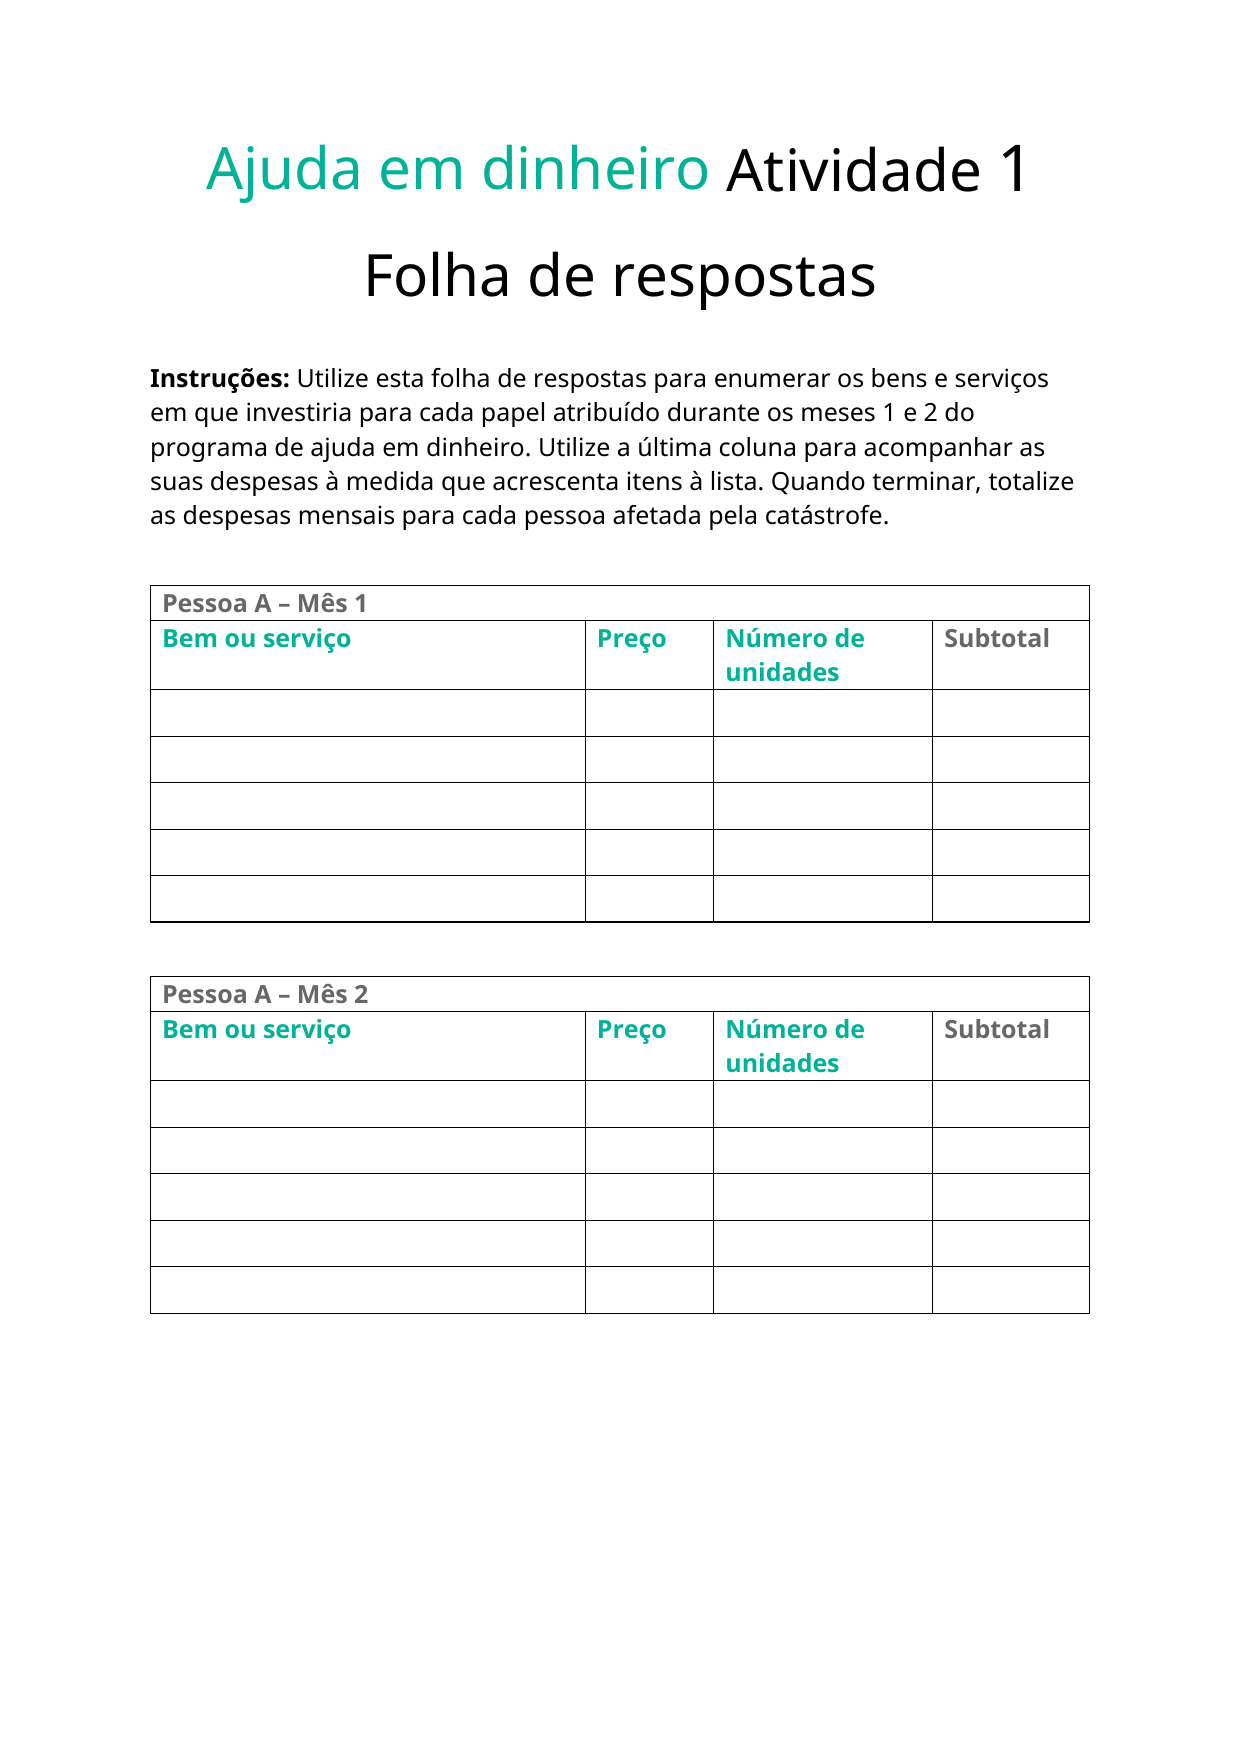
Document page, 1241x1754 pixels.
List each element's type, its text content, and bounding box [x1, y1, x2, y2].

table_cell [586, 1081, 713, 1127]
table_cell [933, 1128, 1089, 1173]
table_cell Preço [586, 621, 713, 689]
text Instruções: Utilize esta folha de respostas para enumerar os bens e serviços em que investiria para cada papel atribuído durante os meses 1 e 2 do programa de ajuda em dinheiro. Utilize a última coluna para acompanhar as suas despesas à medida que acrescenta itens à lista. Quando terminar, totalize as despesas mensais para cada pessoa afetada pela catástrofe. [150, 361, 1090, 531]
text Folha de respostas [150, 233, 1090, 313]
table_cell [586, 1174, 713, 1219]
table_cell [714, 1081, 932, 1127]
table_cell [933, 1267, 1089, 1312]
table_cell [586, 1267, 713, 1312]
table_cell [714, 1267, 932, 1312]
table_cell [714, 783, 932, 828]
table_cell [586, 783, 713, 828]
table_header Pessoa A – Mês 1 [151, 586, 1089, 620]
table_cell [714, 690, 932, 736]
table_cell [151, 783, 585, 828]
table_cell [151, 1267, 585, 1312]
table_cell [714, 737, 932, 782]
table_cell [151, 1174, 585, 1219]
table_cell Número de unidades [714, 1012, 932, 1080]
table_cell Número de unidades [714, 621, 932, 689]
table_cell [586, 876, 713, 921]
table_cell [151, 1128, 585, 1173]
table_cell [714, 1174, 932, 1219]
table_cell [933, 1221, 1089, 1266]
table_cell [151, 876, 585, 921]
table_cell Preço [586, 1012, 713, 1080]
table_cell [714, 830, 932, 875]
table_cell [586, 830, 713, 875]
table_cell [586, 737, 713, 782]
table_cell [933, 783, 1089, 828]
table_cell Bem ou serviço [151, 1012, 585, 1080]
table_cell [933, 1081, 1089, 1127]
table_cell [933, 876, 1089, 921]
table_cell Subtotal [933, 1012, 1089, 1080]
table_cell [151, 737, 585, 782]
table_cell [151, 1081, 585, 1127]
table_cell [586, 1221, 713, 1266]
table_cell [586, 690, 713, 736]
table_cell [151, 690, 585, 736]
table_cell [933, 830, 1089, 875]
table_cell [714, 1128, 932, 1173]
table_cell [714, 1221, 932, 1266]
table_cell [933, 690, 1089, 736]
table_cell [586, 1128, 713, 1173]
table_cell [933, 1174, 1089, 1219]
table_cell [714, 876, 932, 921]
text Ajuda em dinheiro Atividade 1 [150, 122, 1090, 210]
table_header Pessoa A – Mês 2 [151, 977, 1089, 1011]
table_cell [151, 1221, 585, 1266]
table_cell [933, 737, 1089, 782]
table_cell Bem ou serviço [151, 621, 585, 689]
table_cell [151, 830, 585, 875]
table_cell Subtotal [933, 621, 1089, 689]
